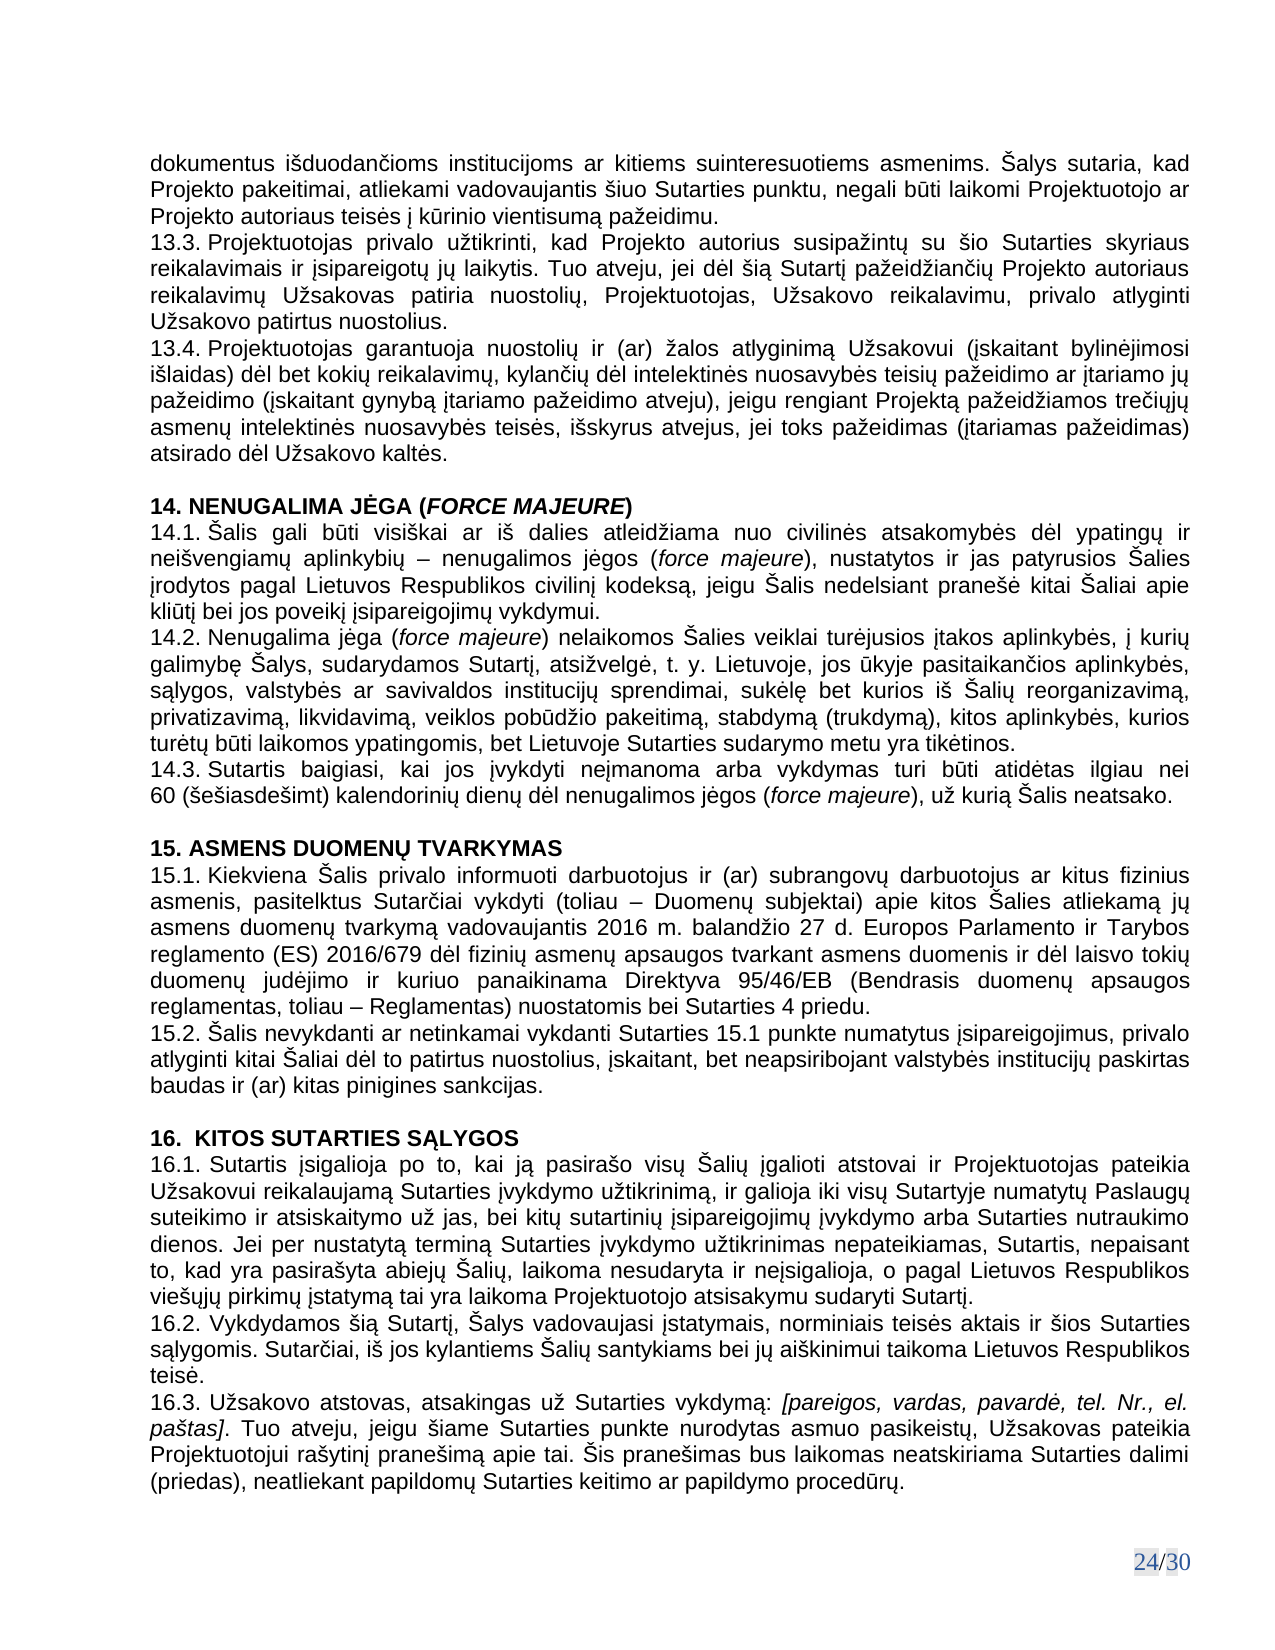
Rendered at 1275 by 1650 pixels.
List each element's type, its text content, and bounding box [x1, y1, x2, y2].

list NENUGALIMA JĖGA (FORCE MAJEURE) [150, 493, 1191, 519]
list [150, 150, 1191, 229]
list KITOS SUTARTIES SĄLYGOS [150, 1125, 1191, 1151]
list ASMENS DUOMENŲ TVARKYMAS [150, 835, 1191, 862]
list Sutartis įsigalioja po to, kai ją pasirašo visų Šalių įgalioti atstovai ir Projektuotojas pateikia Užsakovui reikalaujamą Sutarties įvykdymo užtikrinimą, ir galioja iki visų Sutartyje numatytų Paslaugų suteikimo ir atsiskaitymo už jas, bei kitų sutartinių įsipareigojimų įvykdymo arba Sutarties nutraukimo dienos. Jei per nustatytą terminą Sutarties įvykdymo užtikrinimas nepateikiamas, Sutartis, nepaisant to, kad yra pasirašyta abiejų Šalių, laikoma nesudaryta ir neįsigalioja, o pagal Lietuvos Respublikos viešųjų pirkimų įstatymą tai yra laikoma Projektuotojo atsisakymu sudaryti Sutartį. [150, 1151, 1191, 1309]
list Užsakovo atstovas, atsakingas už Sutarties vykdymą: [pareigos, vardas, pavardė, tel. Nr., el. paštas]. Tuo atveju, jeigu šiame Sutarties punkte nurodytas asmuo pasikeistų, Užsakovas pateikia Projektuotojui rašytinį pranešimą apie tai. Šis pranešimas bus laikomas neatskiriama Sutarties dalimi (priedas), neatliekant papildomų Sutarties keitimo ar papildymo procedūrų. [150, 1389, 1191, 1494]
list Kiekviena Šalis privalo informuoti darbuotojus ir (ar) subrangovų darbuotojus ar kitus fizinius asmenis, pasitelktus Sutarčiai vykdyti (toliau – Duomenų subjektai) apie kitos Šalies atliekamą jų asmens duomenų tvarkymą vadovaujantis 2016 m. balandžio 27 d. Europos Parlamento ir Tarybos reglamento (ES) 2016/679 dėl fizinių asmenų apsaugos tvarkant asmens duomenis ir dėl laisvo tokių duomenų judėjimo ir kuriuo panaikinama Direktyva 95/46/EB (Bendrasis duomenų apsaugos reglamentas, toliau – Reglamentas) nuostatomis bei Sutarties 4 priedu. [150, 862, 1191, 1020]
list Šalis gali būti visiškai ar iš dalies atleidžiama nuo civilinės atsakomybės dėl ypatingų ir neišvengiamų aplinkybių – nenugalimos jėgos (force majeure), nustatytos ir jas patyrusios Šalies įrodytos pagal Lietuvos Respublikos civilinį kodeksą, jeigu Šalis nedelsiant pranešė kitai Šaliai apie kliūtį bei jos poveikį įsipareigojimų vykdymui. [150, 519, 1191, 624]
list Šalis nevykdanti ar netinkamai vykdanti Sutarties 15.1 punkte numatytus įsipareigojimus, privalo atlyginti kitai Šaliai dėl to patirtus nuostolius, įskaitant, bet neapsiribojant valstybės institucijų paskirtas baudas ir (ar) kitas pinigines sankcijas. [150, 1020, 1191, 1099]
list Nenugalima jėga (force majeure) nelaikomos Šalies veiklai turėjusios įtakos aplinkybės, į kurių galimybę Šalys, sudarydamos Sutartį, atsižvelgė, t. y. Lietuvoje, jos ūkyje pasitaikančios aplinkybės, sąlygos, valstybės ar savivaldos institucijų sprendimai, sukėlę bet kurios iš Šalių reorganizavimą, privatizavimą, likvidavimą, veiklos pobūdžio pakeitimą, stabdymą (trukdymą), kitos aplinkybės, kurios turėtų būti laikomos ypatingomis, bet Lietuvoje Sutarties sudarymo metu yra tikėtinos. [150, 624, 1191, 756]
list Vykdydamos šią Sutartį, Šalys vadovaujasi įstatymais, norminiais teisės aktais ir šios Sutarties sąlygomis. Sutarčiai, iš jos kylantiems Šalių santykiams bei jų aiškinimui taikoma Lietuvos Respublikos teisė. [150, 1309, 1191, 1389]
list Projektuotojas privalo užtikrinti, kad Projekto autorius susipažintų su šio Sutarties skyriaus reikalavimais ir įsipareigotų jų laikytis. Tuo atveju, jei dėl šią Sutartį pažeidžiančių Projekto autoriaus reikalavimų Užsakovas patiria nuostolių, Projektuotojas, Užsakovo reikalavimu, privalo atlyginti Užsakovo patirtus nuostolius. [150, 229, 1191, 334]
list Sutartis baigiasi, kai jos įvykdyti neįmanoma arba vykdymas turi būti atidėtas ilgiau nei 60 (šešiasdešimt) kalendorinių dienų dėl nenugalimos jėgos (force majeure), už kurią Šalis neatsako. [150, 756, 1191, 809]
list Projektuotojas garantuoja nuostolių ir (ar) žalos atlyginimą Užsakovui (įskaitant bylinėjimosi išlaidas) dėl bet kokių reikalavimų, kylančių dėl intelektinės nuosavybės teisių pažeidimo ar įtariamo jų pažeidimo (įskaitant gynybą įtariamo pažeidimo atveju), jeigu rengiant Projektą pažeidžiamos trečiųjų asmenų intelektinės nuosavybės teisės, išskyrus atvejus, jei toks pažeidimas (įtariamas pažeidimas) atsirado dėl Užsakovo kaltės. [150, 334, 1191, 466]
